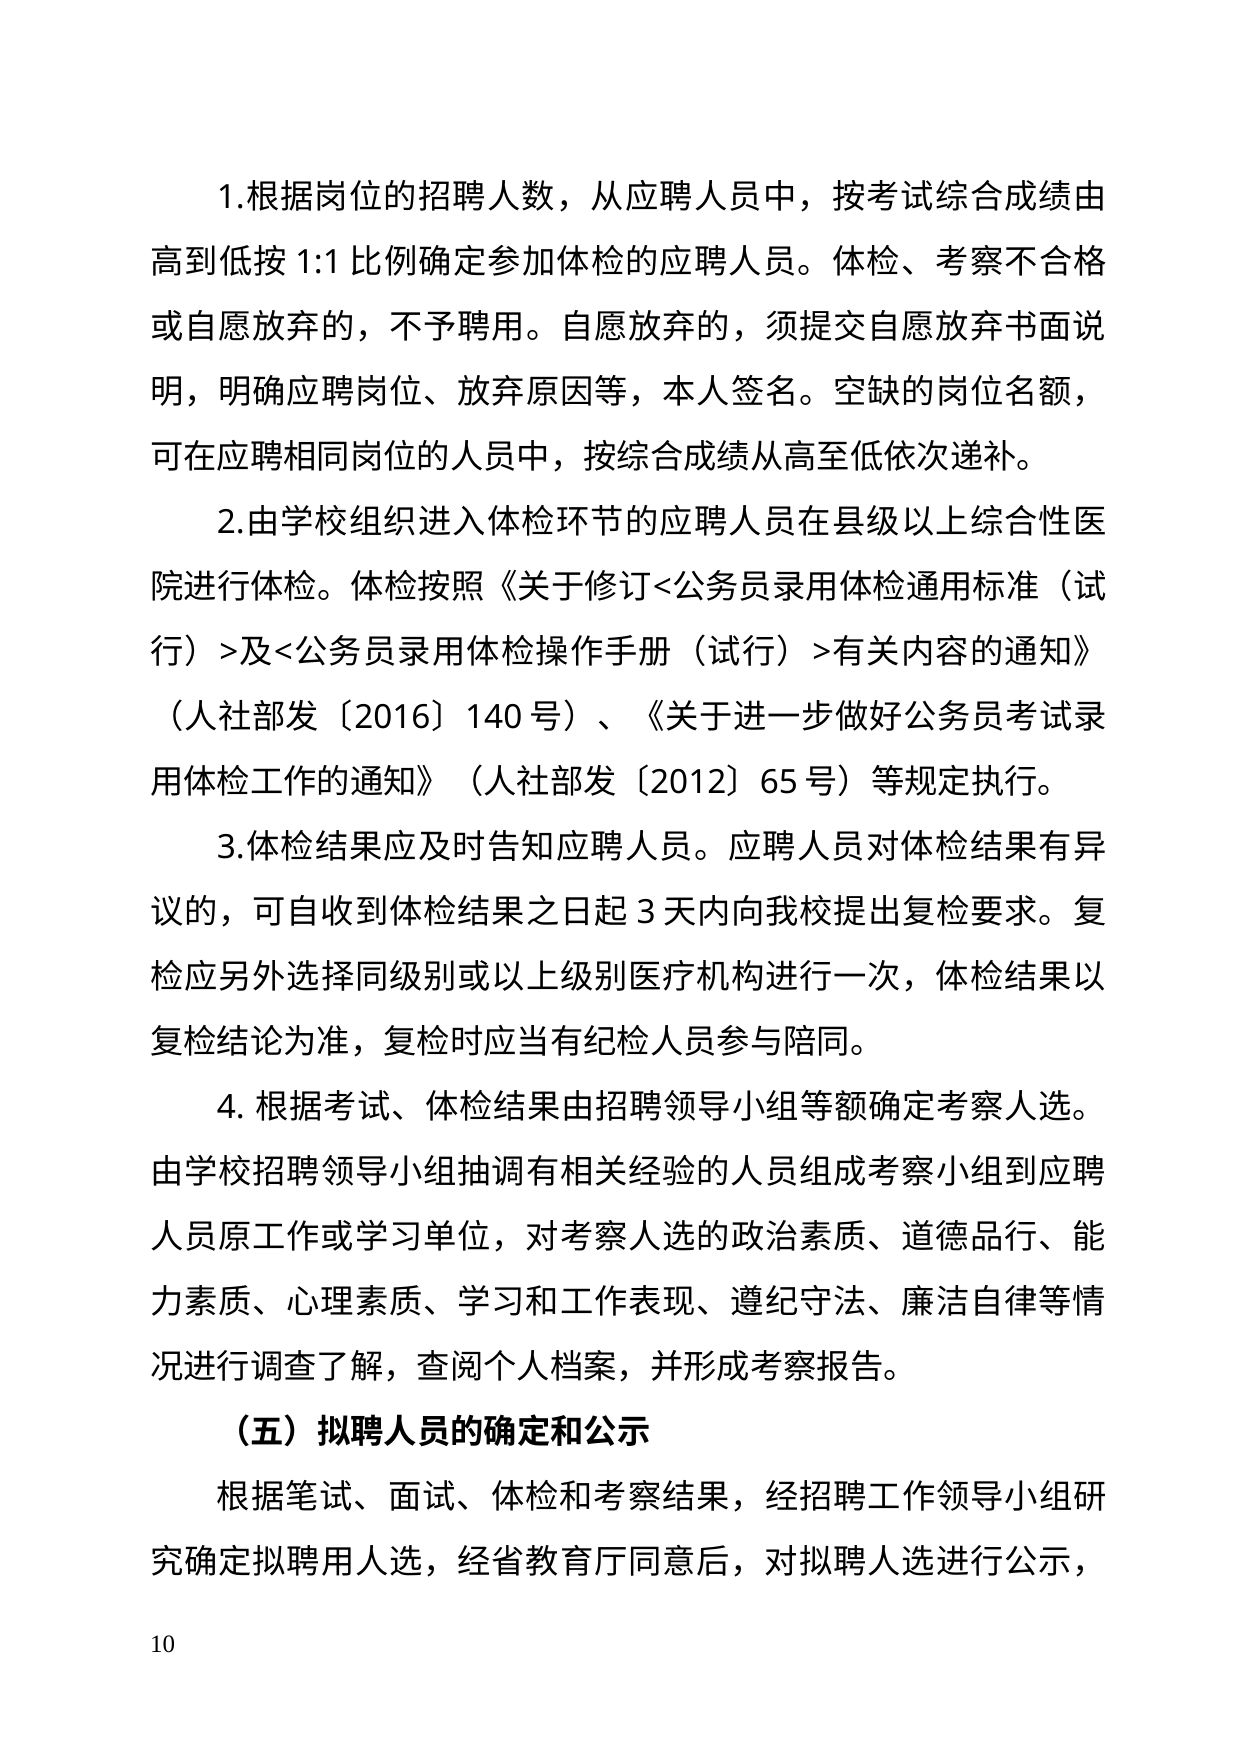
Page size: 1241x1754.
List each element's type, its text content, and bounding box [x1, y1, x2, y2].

text 2.由学校组织进入体检环节的应聘人员在县级以上综合性医院进行体检。体检按照《关于修订<公务员录用体检通用标准（试行）>及<公务员录用体检操作手册（试行）>有关内容的通知》（人社部发〔2016〕140号）、《关于进一步做好公务员考试录用体检工作的通知》（人社部发〔2012〕65号）等规定执行。 [150, 487, 1107, 812]
text 1.根据岗位的招聘人数，从应聘人员中，按考试综合成绩由高到低按1:1比例确定参加体检的应聘人员。体检、考察不合格或自愿放弃的，不予聘用。自愿放弃的，须提交自愿放弃书面说明，明确应聘岗位、放弃原因等，本人签名。空缺的岗位名额，可在应聘相同岗位的人员中，按综合成绩从高至低依次递补。 [150, 162, 1107, 487]
text 3.体检结果应及时告知应聘人员。应聘人员对体检结果有异议的，可自收到体检结果之日起3天内向我校提出复检要求。复检应另外选择同级别或以上级别医疗机构进行一次，体检结果以复检结论为准，复检时应当有纪检人员参与陪同。 [150, 812, 1107, 1072]
text 4. 根据考试、体检结果由招聘领导小组等额确定考察人选。由学校招聘领导小组抽调有相关经验的人员组成考察小组到应聘人员原工作或学习单位，对考察人选的政治素质、道德品行、能力素质、心理素质、学习和工作表现、遵纪守法、廉洁自律等情况进行调查了解，查阅个人档案，并形成考察报告。 [150, 1072, 1107, 1397]
text （五）拟聘人员的确定和公示 [150, 1397, 1107, 1462]
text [150, 1462, 1107, 1592]
